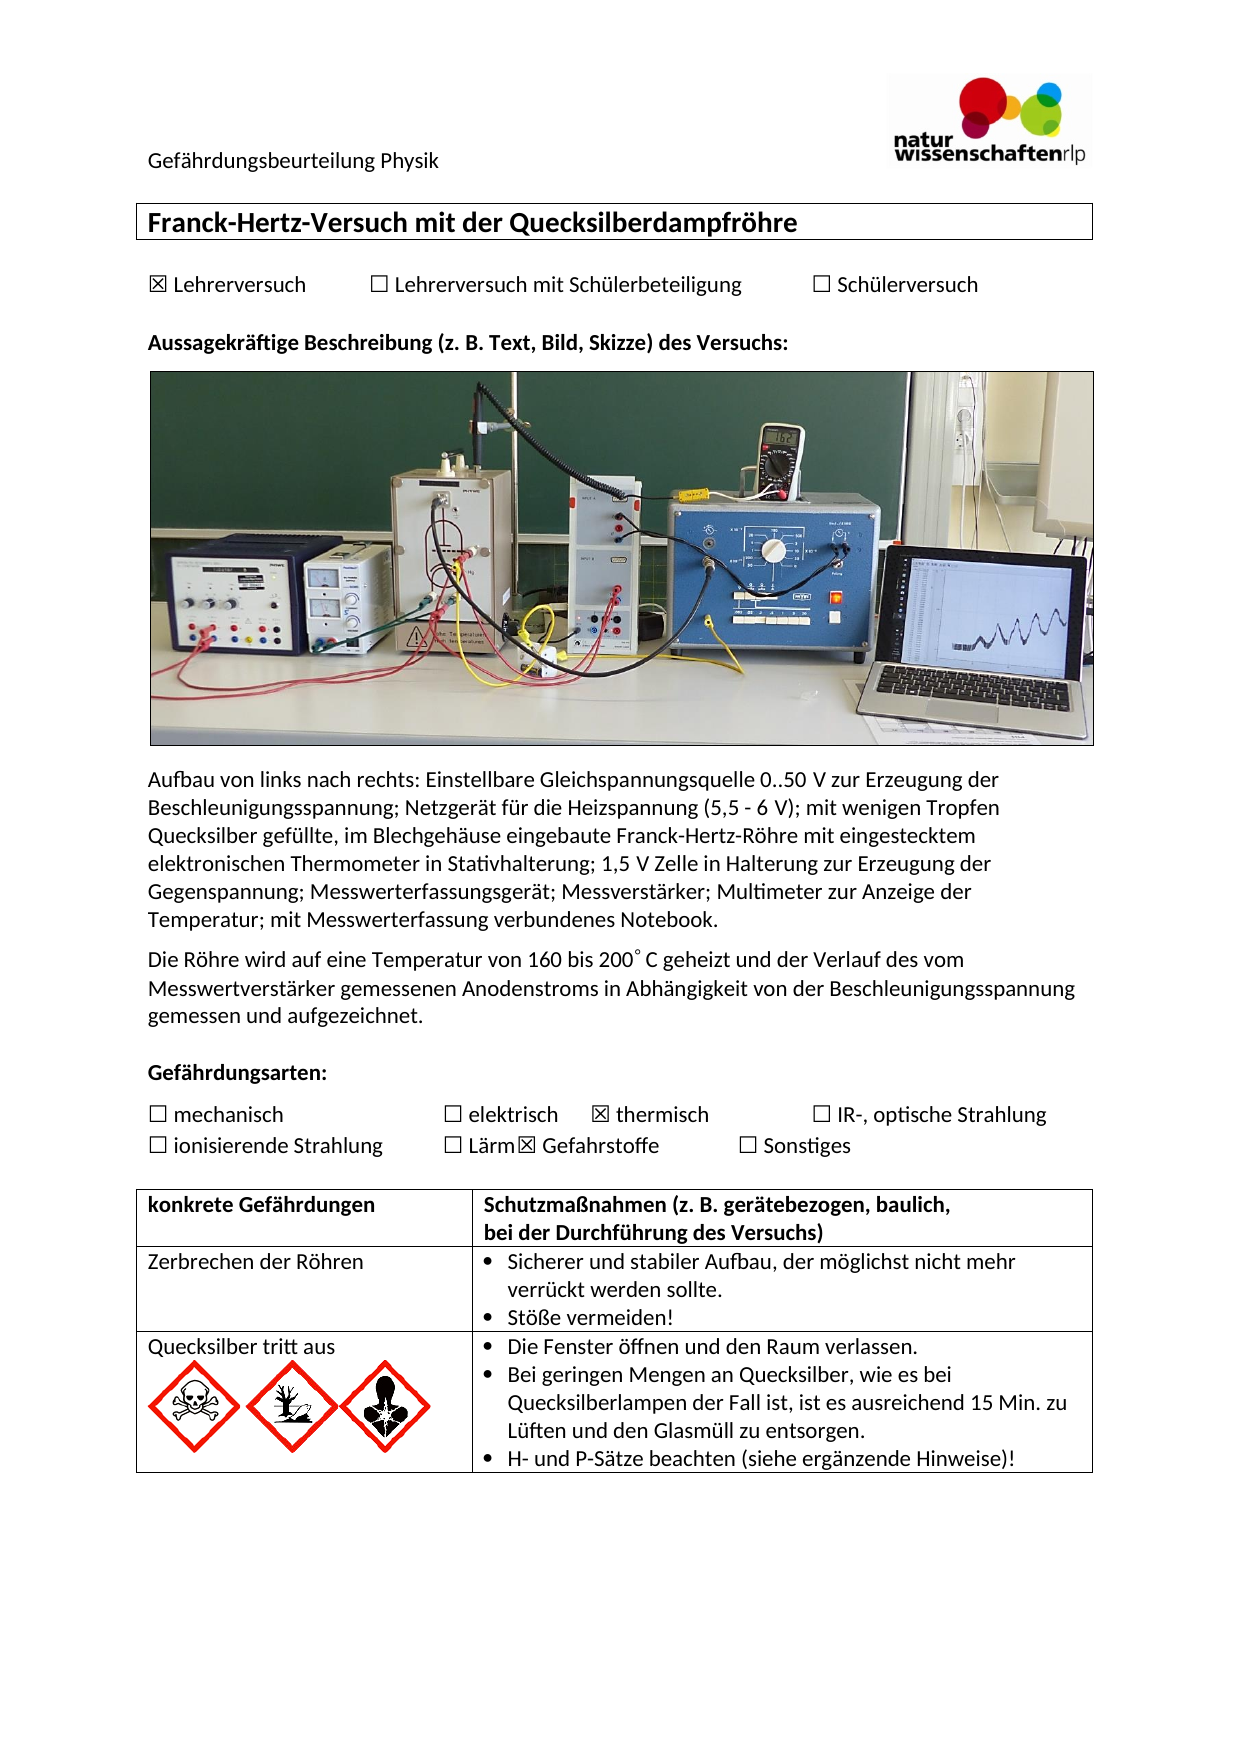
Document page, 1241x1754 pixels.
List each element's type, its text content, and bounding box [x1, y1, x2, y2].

picture [886, 73, 1093, 169]
text Aussagekräftige Beschreibung (z. B. Text, Bild, Skizze) des Versuchs: [148, 328, 1092, 356]
text Gefährdungsarten: [148, 1058, 1092, 1086]
picture [245, 1360, 431, 1453]
text ☐ mechanisch ☐ elektrisch thermisch ☐ IR-, optische Strahlung [148, 1098, 1092, 1129]
table_header konkrete Gefährdungen [137, 1190, 472, 1246]
table_cell Sicherer und stabiler Aufbau, der möglichst nicht mehr verrückt werden sollte. Stöße vermeiden! [473, 1247, 1092, 1331]
table_cell Quecksilber tritt aus [137, 1332, 472, 1472]
text Lehrerversuch ☐ Lehrerversuch mit Schülerbeteiligung ☐ Schülerversuch [148, 268, 1092, 300]
text Die Röhre wird auf eine Temperatur von 160 bis 200 C geheizt und der Verlauf des vom Messwertverstärker gemessenen Anodenstroms in Abhängigkeit von der Beschleunigungsspannung gemessen und aufgezeichnet. [148, 946, 1092, 1030]
table_header Schutzmaßnahmen (z. B. gerätebezogen, baulich, bei der Durchführung des Versuchs) [473, 1190, 1092, 1246]
text ☐ ionisierende Strahlung ☐ Lärm Gefahrstoffe ☐ Sonstiges [148, 1129, 1092, 1161]
table_cell Zerbrechen der Röhren [137, 1247, 472, 1331]
picture [147, 1360, 241, 1453]
table_header Franck-Hertz-Versuch mit der Quecksilberdampfröhre [137, 204, 1092, 239]
picture [151, 372, 1093, 745]
text Aufbau von links nach rechts: Einstellbare Gleichspannungsquelle 0..50 V zur Erzeugung der Beschleunigungsspannung; Netzgerät für die Heizspannung (5,5 - 6 V); mit wenigen Tropfen Quecksilber gefüllte, im Blechgehäuse eingebaute Franck-Hertz-Röhre mit eingestecktem elektronischen Thermometer in Stativhalterung; 1,5 V Zelle in Halterung zur Erzeugung der Gegenspannung; Messwerterfassungsgerät; Messverstärker; Multimeter zur Anzeige der Temperatur; mit Messwerterfassung verbundenes Notebook. [148, 765, 1092, 933]
table_cell Die Fenster öffnen und den Raum verlassen. Bei geringen Mengen an Quecksilber, wie es bei Quecksilberlampen der Fall ist, ist es ausreichend 15 Min. zu Lüften und den Glasmüll zu entsorgen. H- und P-Sätze beachten (siehe ergänzende Hinweise)! [473, 1332, 1092, 1472]
